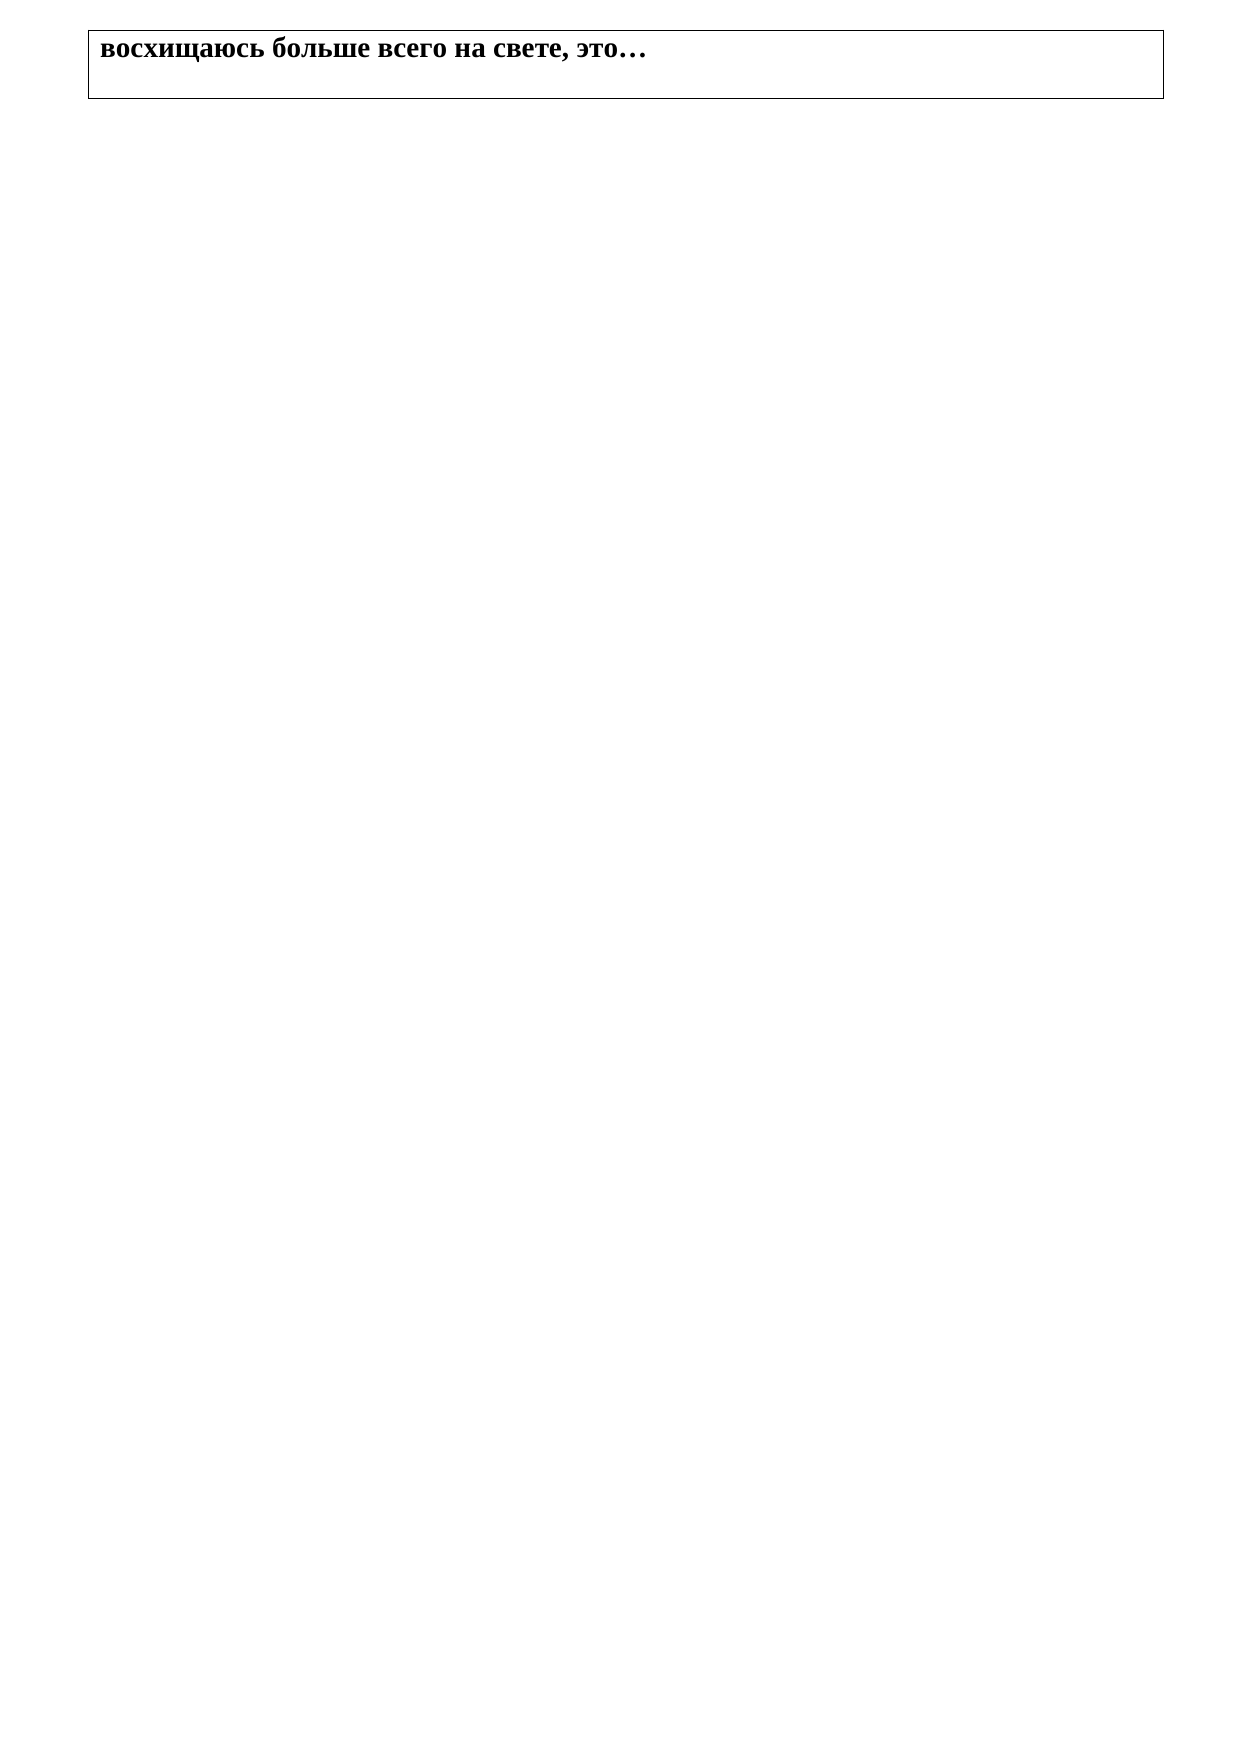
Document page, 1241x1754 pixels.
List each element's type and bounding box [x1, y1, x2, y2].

table_cell [89, 31, 1163, 98]
